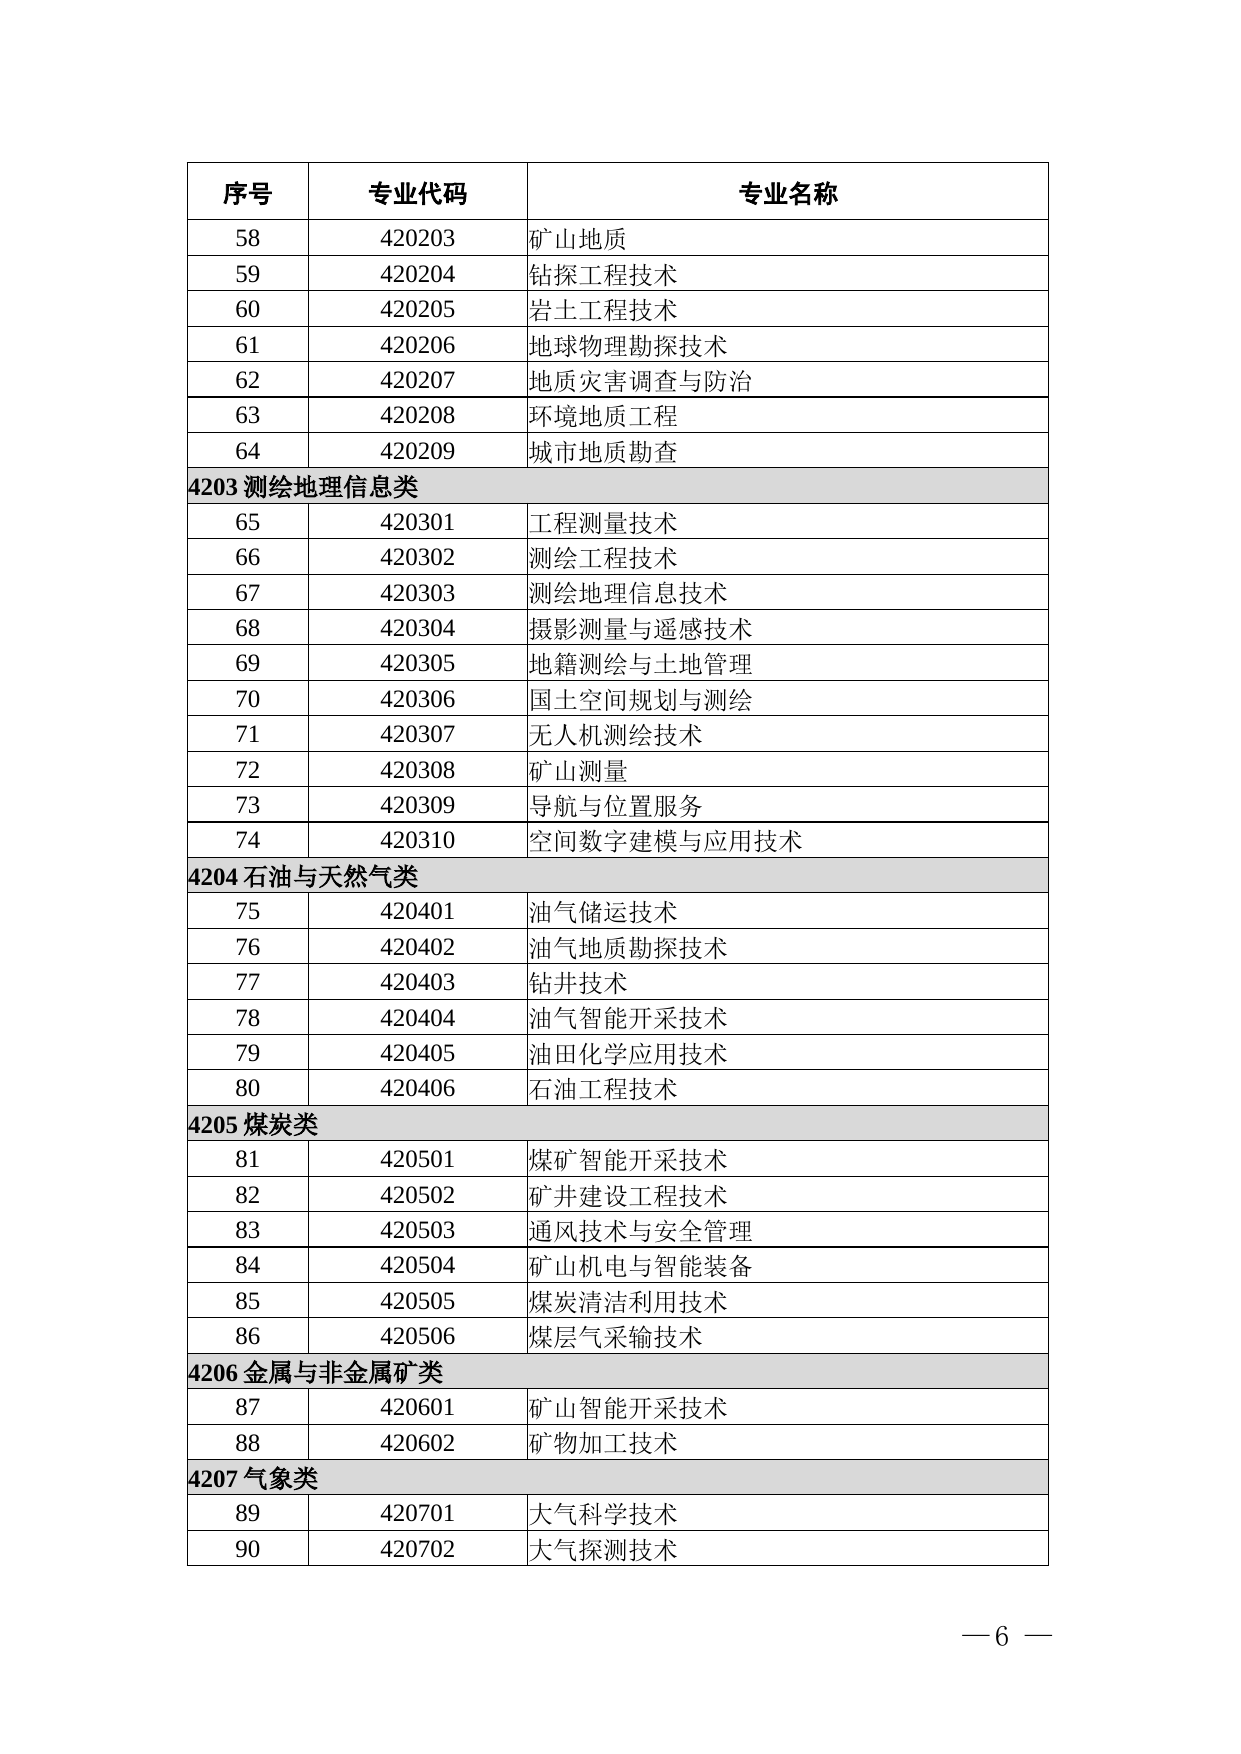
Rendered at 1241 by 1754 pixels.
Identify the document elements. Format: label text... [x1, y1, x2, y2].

table_cell 89 [188, 1495, 308, 1530]
table_cell 油气储运技术 [528, 893, 1048, 928]
table_cell 大气科学技术 [528, 1495, 1048, 1530]
table_cell 420503 [309, 1212, 527, 1246]
table_cell 60 [188, 291, 308, 326]
table_cell 420309 [309, 787, 527, 821]
table_cell 摄影测量与遥感技术 [528, 610, 1048, 644]
table_cell 4207气象类 [188, 1460, 1048, 1494]
table_cell 导航与位置服务 [528, 787, 1048, 821]
table_cell 78 [188, 1000, 308, 1034]
table_cell 工程测量技术 [528, 504, 1048, 538]
table_cell 通风技术与安全管理 [528, 1212, 1048, 1246]
table_cell 地球物理勘探技术 [528, 327, 1048, 361]
table_cell 钻探工程技术 [528, 256, 1048, 290]
table_cell 58 [188, 220, 308, 255]
table_cell 77 [188, 964, 308, 998]
table_cell 64 [188, 433, 308, 467]
table_cell 420602 [309, 1425, 527, 1459]
table_cell 4206金属与非金属矿类 [188, 1354, 1048, 1388]
table_cell 420302 [309, 539, 527, 573]
table_cell 84 [188, 1248, 308, 1282]
table_cell 420506 [309, 1318, 527, 1353]
table_cell 420204 [309, 256, 527, 290]
table_cell 空间数字建模与应用技术 [528, 823, 1048, 857]
table_cell 86 [188, 1318, 308, 1353]
table_cell 矿山智能开采技术 [528, 1389, 1048, 1423]
table_cell 测绘地理信息技术 [528, 575, 1048, 609]
table_cell 大气探测技术 [528, 1531, 1048, 1565]
table_cell 61 [188, 327, 308, 361]
table_cell 85 [188, 1283, 308, 1317]
table_cell 420310 [309, 823, 527, 857]
table_cell 煤层气采输技术 [528, 1318, 1048, 1353]
table_cell 矿物加工技术 [528, 1425, 1048, 1459]
table_cell 90 [188, 1531, 308, 1565]
table_cell 420403 [309, 964, 527, 998]
table_cell 420307 [309, 716, 527, 751]
table_cell 420701 [309, 1495, 527, 1530]
table_cell 420502 [309, 1177, 527, 1211]
table_cell 75 [188, 893, 308, 928]
table_cell 4205煤炭类 [188, 1106, 1048, 1140]
table_cell 88 [188, 1425, 308, 1459]
table_cell 71 [188, 716, 308, 751]
table_cell 矿山地质 [528, 220, 1048, 255]
table_cell 煤矿智能开采技术 [528, 1141, 1048, 1176]
table_cell 油田化学应用技术 [528, 1035, 1048, 1069]
table_cell 420401 [309, 893, 527, 928]
table_cell 420205 [309, 291, 527, 326]
table_cell 矿山测量 [528, 752, 1048, 786]
table_cell 石油工程技术 [528, 1070, 1048, 1105]
table_cell 70 [188, 681, 308, 715]
table_cell 岩土工程技术 [528, 291, 1048, 326]
table_cell 74 [188, 823, 308, 857]
table_cell 油气地质勘探技术 [528, 929, 1048, 963]
table_cell 油气智能开采技术 [528, 1000, 1048, 1034]
table_cell 68 [188, 610, 308, 644]
table_cell 420504 [309, 1248, 527, 1282]
table_cell 67 [188, 575, 308, 609]
table_cell 420308 [309, 752, 527, 786]
table_cell 63 [188, 398, 308, 432]
table_cell 420406 [309, 1070, 527, 1105]
table_cell 420505 [309, 1283, 527, 1317]
table_cell 国土空间规划与测绘 [528, 681, 1048, 715]
table_cell 65 [188, 504, 308, 538]
table_cell 83 [188, 1212, 308, 1246]
table_cell 地质灾害调查与防治 [528, 362, 1048, 396]
table_cell 420404 [309, 1000, 527, 1034]
table_cell 420304 [309, 610, 527, 644]
table_cell 80 [188, 1070, 308, 1105]
table_cell 4203测绘地理信息类 [188, 468, 1048, 503]
table_cell 煤炭清洁利用技术 [528, 1283, 1048, 1317]
table_cell 420702 [309, 1531, 527, 1565]
table_cell 420203 [309, 220, 527, 255]
table_cell 72 [188, 752, 308, 786]
table_cell 420306 [309, 681, 527, 715]
table_cell 420301 [309, 504, 527, 538]
table_cell 69 [188, 645, 308, 680]
table_cell 76 [188, 929, 308, 963]
table_header 专业代码 [309, 163, 527, 219]
table_cell 87 [188, 1389, 308, 1423]
table_cell 420303 [309, 575, 527, 609]
table_header 专业名称 [528, 163, 1048, 219]
table_cell 4204石油与天然气类 [188, 858, 1048, 892]
table_cell 无人机测绘技术 [528, 716, 1048, 751]
table_cell 73 [188, 787, 308, 821]
table_header 序号 [188, 163, 308, 219]
table_cell 62 [188, 362, 308, 396]
table_cell 420209 [309, 433, 527, 467]
table_cell 420601 [309, 1389, 527, 1423]
table_cell 420207 [309, 362, 527, 396]
table_cell 城市地质勘查 [528, 433, 1048, 467]
table_cell 59 [188, 256, 308, 290]
table_cell 420208 [309, 398, 527, 432]
table_cell 矿井建设工程技术 [528, 1177, 1048, 1211]
table_cell 矿山机电与智能装备 [528, 1248, 1048, 1282]
table_cell 420402 [309, 929, 527, 963]
table_cell 地籍测绘与土地管理 [528, 645, 1048, 680]
table_cell 420501 [309, 1141, 527, 1176]
table_cell 环境地质工程 [528, 398, 1048, 432]
table_cell 66 [188, 539, 308, 573]
table_cell 测绘工程技术 [528, 539, 1048, 573]
table_cell 钻井技术 [528, 964, 1048, 998]
table_cell 420305 [309, 645, 527, 680]
table_cell 79 [188, 1035, 308, 1069]
table_cell 82 [188, 1177, 308, 1211]
table_cell 420405 [309, 1035, 527, 1069]
table_cell 81 [188, 1141, 308, 1176]
table_cell 420206 [309, 327, 527, 361]
